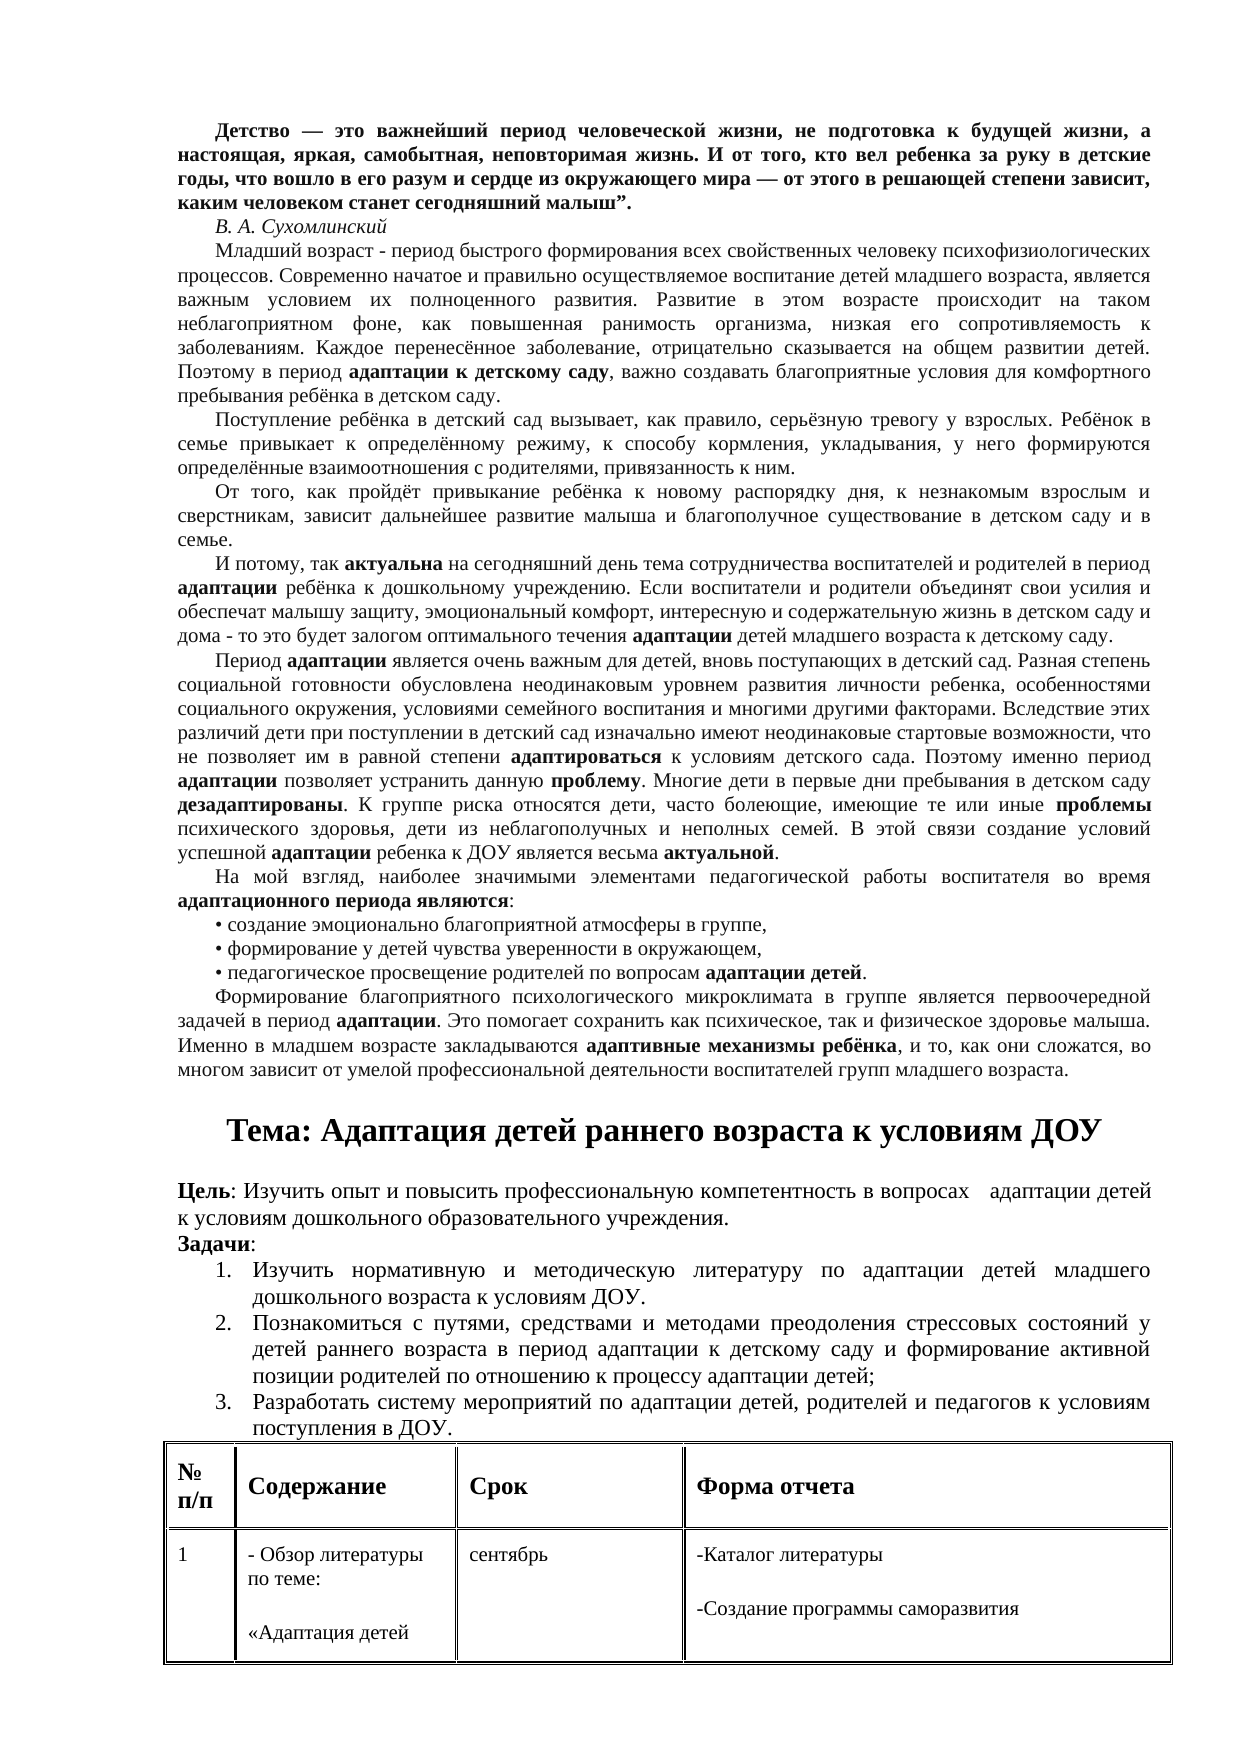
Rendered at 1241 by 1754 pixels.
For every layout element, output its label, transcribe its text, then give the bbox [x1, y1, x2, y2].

table_header Форма отчета [684, 1444, 1170, 1527]
text Тема: Адаптация детей раннего возраста к условиям ДОУ [177, 1110, 1152, 1148]
text • формирование у детей чувства уверенности в окружающем, [177, 936, 1152, 960]
text Период адаптации является очень важным для детей, вновь поступающих в детский сад. Разная степень социальной готовности обусловлена неодинаковым уровнем развития личности ребенка, особенностями социального окружения, условиями семейного воспитания и многими другими факторами. Вследствие этих различий дети при поступлении в детский сад изначально имеют неодинаковые стартовые возможности, что не позволяет им в равной степени адаптироваться к условиям детского сада. Поэтому именно период адаптации позволяет устранить данную проблему. Многие дети в первые дни пребывания в детском саду дезадаптированы. К группе риска относятся дети, часто болеющие, имеющие те или иные проблемы психического здоровья, дети из неблагополучных и неполных семей. В этой связи создание условий успешной адаптации ребенка к ДОУ является весьма актуальной. [177, 647, 1152, 864]
text Формирование благоприятного психологического микроклимата в группе является первоочередной задачей в период адаптации. Это помогает сохранить как психическое, так и физическое здоровье малыша. Именно в младшем возрасте закладываются адаптивные механизмы ребёнка, и то, как они сложатся, во многом зависит от умелой профессиональной деятельности воспитателей групп младшего возраста. [177, 984, 1152, 1081]
table_header Срок [457, 1442, 684, 1527]
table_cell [684, 1527, 1171, 1661]
list Познакомиться с путями, средствами и методами преодоления стрессовых состояний у детей раннего возраста в период адаптации к детскому саду и формирование активной позиции родителей по отношению к процессу адаптации детей; [215, 1309, 1152, 1388]
text • педагогическое просвещение родителей по вопросам адаптации детей. [177, 960, 1152, 984]
text Детство — это важнейший период человеческой жизни, не подготовка к будущей жизни, а настоящая, яркая, самобытная, неповторимая жизнь. И от того, кто вел ребенка за руку в детские годы, что вошло в его разум и сердце из окружающего мира — от этого в решающей степени зависит, каким человеком станет сегодняшний малыш”. [177, 118, 1152, 214]
text На мой взгляд, наиболее значимыми элементами педагогической работы воспитателя во время адаптационного периода являются: [177, 864, 1152, 912]
text И потому, так актуальна на сегодняшний день тема сотрудничества воспитателей и родителей в период адаптации ребёнка к дошкольному учреждению. Если воспитатели и родители объединят свои усилия и обеспечат малышу защиту, эмоциональный комфорт, интересную и содержательную жизнь в детском саду и дома - то это будет залогом оптимального течения адаптации детей младшего возраста к детскому саду. [177, 551, 1152, 647]
text Цель: Изучить опыт и повысить профессиональную компетентность в вопросах адаптации детей к условиям дошкольного образовательного учреждения. [177, 1177, 1152, 1230]
text От того, как пройдёт привыкание ребёнка к новому распорядку дня, к незнакомым взрослым и сверстникам, зависит дальнейшее развитие малыша и благополучное существование в детском саду и в семье. [177, 479, 1152, 551]
table_header Содержание [235, 1444, 457, 1527]
table_cell 1 [165, 1527, 235, 1661]
text Поступление ребёнка в детский сад вызывает, как правило, серьёзную тревогу у взрослых. Ребёнок в семье привыкает к определённому режиму, к способу кормления, укладывания, у него формируются определённые взаимоотношения с родителями, привязанность к ним. [177, 407, 1152, 479]
text Младший возраст - период быстрого формирования всех свойственных человеку психофизиологических процессов. Современно начатое и правильно осуществляемое воспитание детей младшего возраста, является важным условием их полноценного развития. Развитие в этом возрасте происходит на таком неблагоприятном фоне, как повышенная ранимость организма, низкая его сопротивляемость к заболеваниям. Каждое перенесённое заболевание, отрицательно сказывается на общем развитии детей. Поэтому в период адаптации к детскому саду, важно создавать благоприятные условия для комфортного пребывания ребёнка в детском саду. [177, 238, 1152, 407]
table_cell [235, 1530, 457, 1661]
table_cell сентябрь [457, 1527, 684, 1661]
text • создание эмоционально благоприятной атмосферы в группе, [177, 912, 1152, 936]
table_header № п/п [165, 1442, 235, 1527]
list Разработать систему мероприятий по адаптации детей, родителей и педагогов к условиям поступления в ДОУ. [215, 1388, 1152, 1441]
text В. А. Сухомлинский [177, 214, 1152, 238]
list Изучить нормативную и методическую литературу по адаптации детей младшего дошкольного возраста к условиям ДОУ. [215, 1256, 1152, 1309]
text Задачи: [177, 1230, 1152, 1256]
